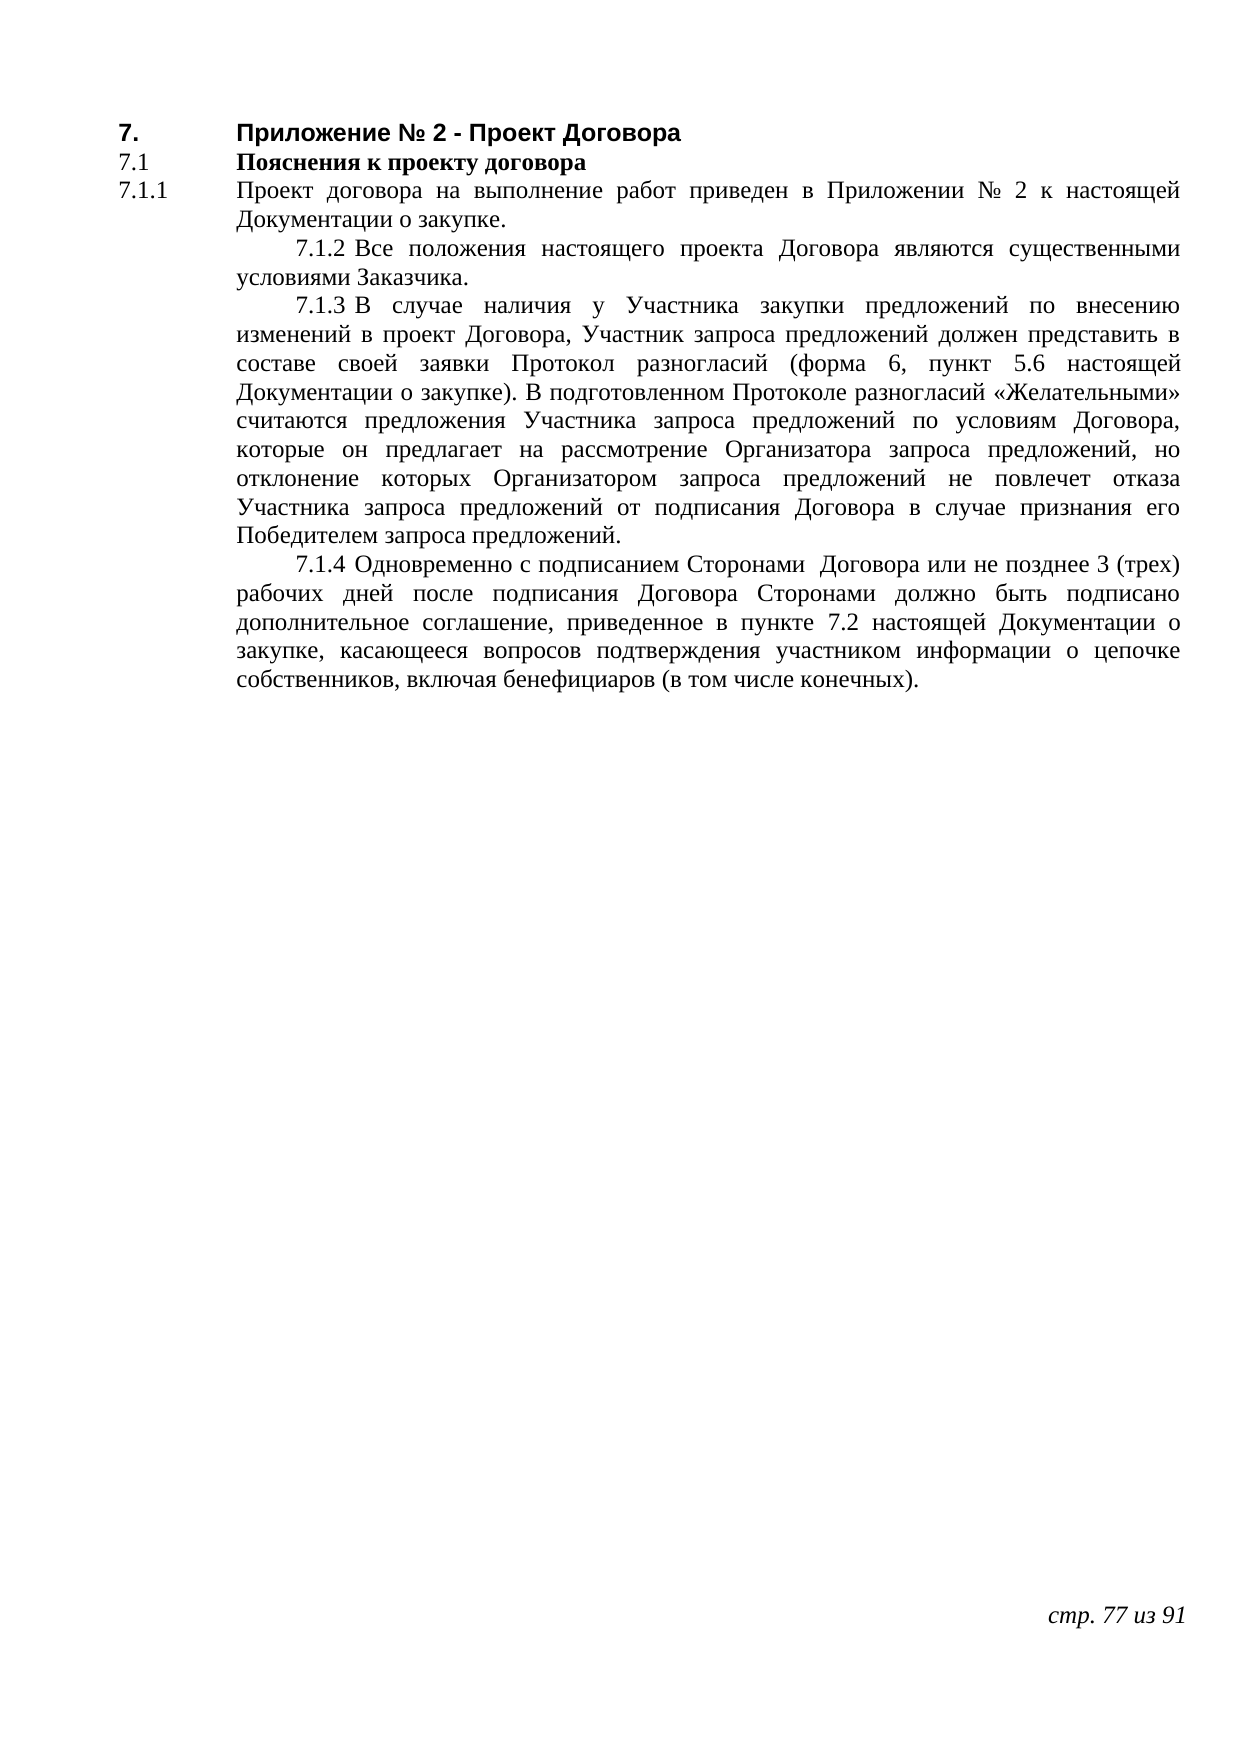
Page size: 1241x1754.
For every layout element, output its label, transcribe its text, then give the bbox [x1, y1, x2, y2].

text В случае наличия у Участника закупки предложений по внесению изменений в проект Договора, Участник запроса предложений должен представить в составе своей заявки Протокол разногласий (форма 6, пункт 5.6 настоящей Документации о закупке). В подготовленном Протоколе разногласий «Желательными» считаются предложения Участника запроса предложений по условиям Договора, которые он предлагает на рассмотрение Организатора запроса предложений, но отклонение которых Организатором запроса предложений не повлечет отказа Участника запроса предложений от подписания Договора в случае признания его Победителем запроса предложений. [236, 291, 1181, 549]
subtitle Пояснения к проекту договора [118, 147, 1181, 176]
text Все положения настоящего проекта Договора являются существенными условиями Заказчика. [236, 233, 1181, 291]
list Проект договора на выполнение работ приведен в Приложении № 2 к настоящей Документации о закупке. [118, 176, 1181, 233]
text Одновременно с подписанием Сторонами Договора или не позднее 3 (трех) рабочих дней после подписания Договора Сторонами должно быть подписано дополнительное соглашение, приведенное в пункте 7.2 настоящей Документации о закупке, касающееся вопросов подтверждения участником информации о цепочке собственников, включая бенефициаров (в том числе конечных). [236, 549, 1181, 693]
subtitle Приложение № 2 - Проект Договора [118, 118, 1181, 147]
